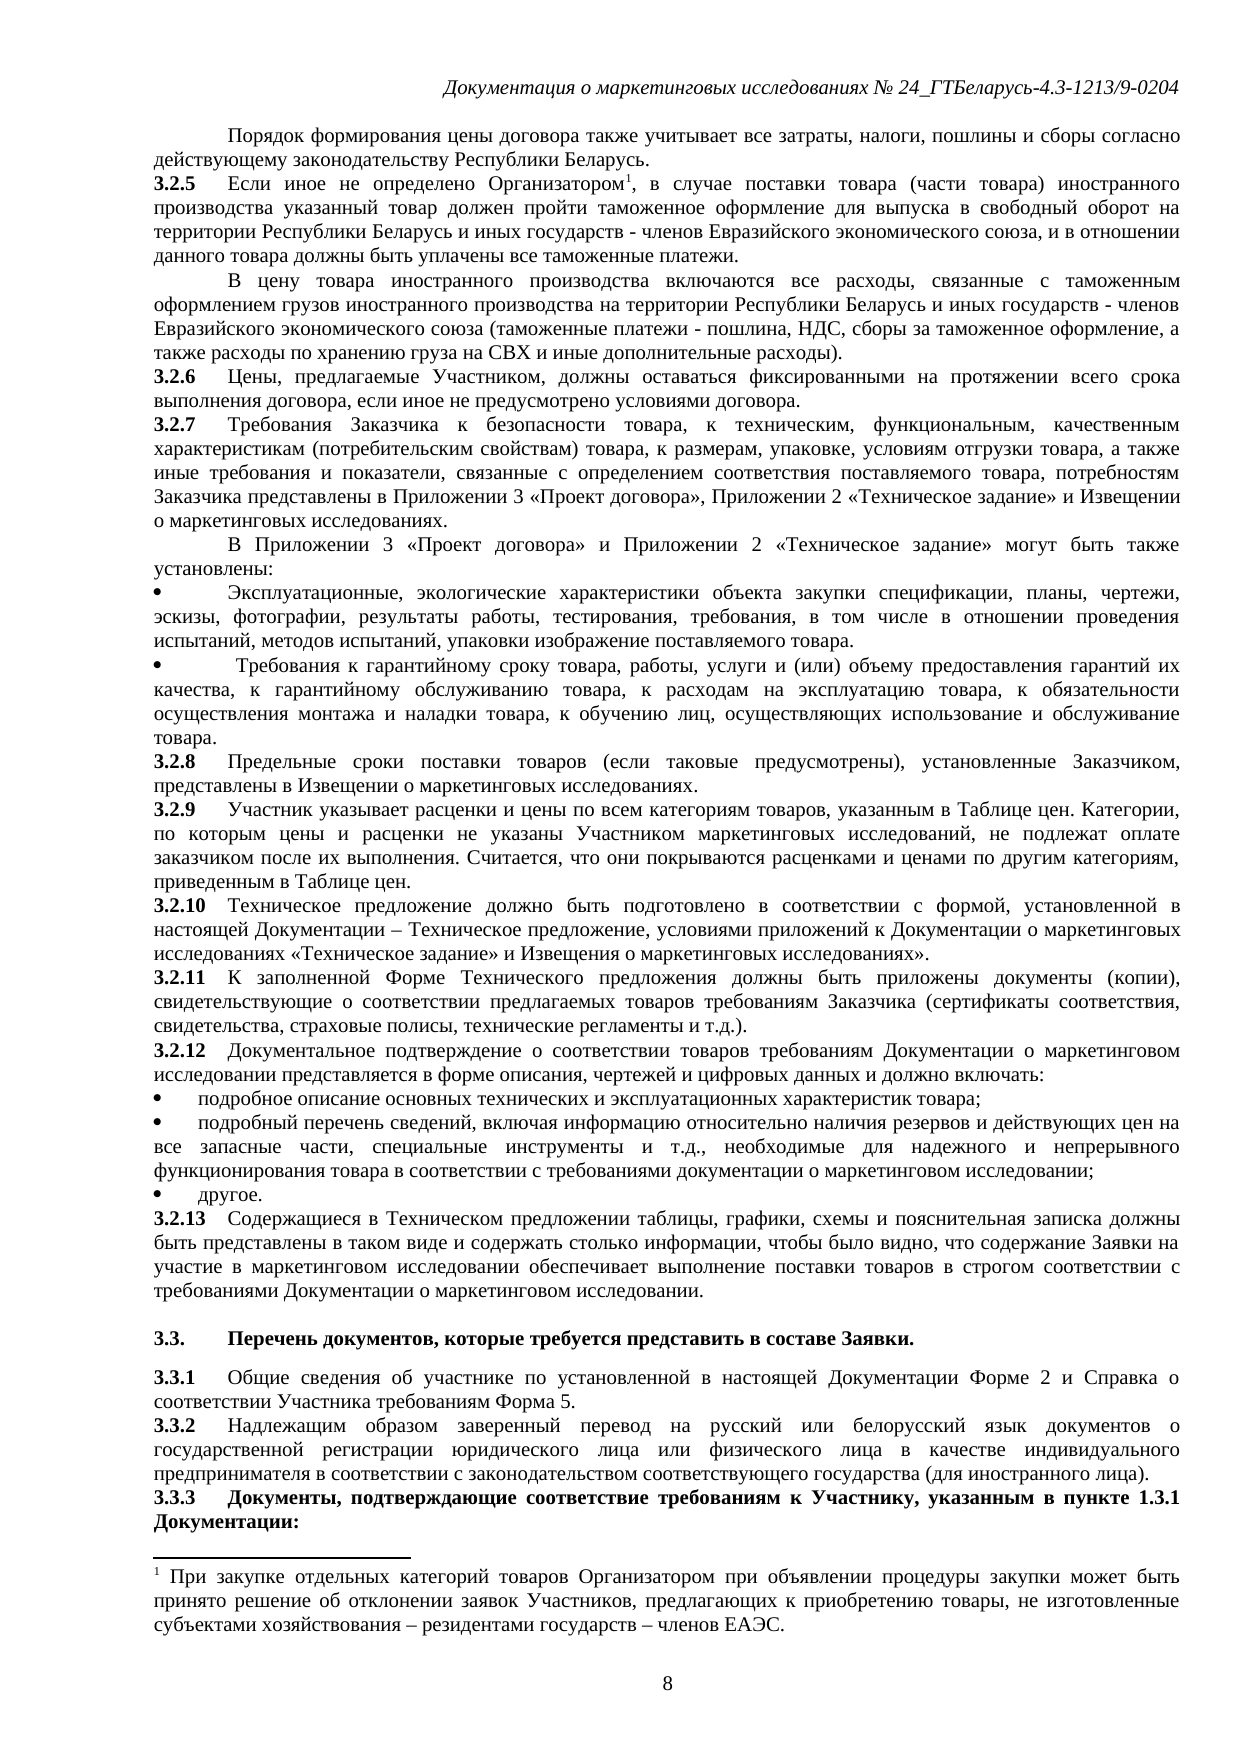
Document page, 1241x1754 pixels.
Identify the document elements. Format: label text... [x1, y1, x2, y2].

list подробный перечень сведений, включая информацию относительно наличия резервов и действующих цен на все запасные части, специальные инструменты и т.д., необходимые для надежного и непрерывного функционирования товара в соответствии с требованиями документации о маркетинговом исследовании; [153, 1110, 1181, 1182]
list Участник указывает расценки и цены по всем категориям товаров, указанным в Таблице цен. Категории, по которым цены и расценки не указаны Участником маркетинговых исследований, не подлежат оплате заказчиком после их выполнения. Считается, что они покрываются расценками и ценами по другим категориям, приведенным в Таблице цен. [153, 797, 1181, 893]
list Документы, подтверждающие соответствие требованиям к Участнику, указанным в пункте 1.3.1 Документации: [153, 1485, 1181, 1533]
text В Приложении 3 «Проект договора» и Приложении 2 «Техническое задание» могут быть также установлены: [153, 532, 1181, 580]
list Если иное не определено Организатором, в случае поставки товара (части товара) иностранного производства указанный товар должен пройти таможенное оформление для выпуска в свободный оборот на территории Республики Беларусь и иных государств - членов Евразийского экономического союза, и в отношении данного товара должны быть уплачены все таможенные платежи. [153, 171, 1181, 267]
list Перечень документов, которые требуется представить в составе Заявки. [153, 1326, 1181, 1350]
list Содержащиеся в Техническом предложении таблицы, графики, схемы и пояснительная записка должны быть представлены в таком виде и содержать столько информации, чтобы было видно, что содержание Заявки на участие в маркетинговом исследовании обеспечивает выполнение поставки товаров в строгом соответствии с требованиями Документации о маркетинговом исследовании. [153, 1206, 1181, 1302]
list Предельные сроки поставки товаров (если таковые предусмотрены), установленные Заказчиком, представлены в Извещении о маркетинговых исследованиях. [153, 749, 1181, 797]
list Требования Заказчика к безопасности товара, к техническим, функциональным, качественным характеристикам (потребительским свойствам) товара, к размерам, упаковке, условиям отгрузки товара, а также иные требования и показатели, связанные с определением соответствия поставляемого товара, потребностям Заказчика представлены в Приложении 3 «Проект договора», Приложении 2 «Техническое задание» и Извещении о маркетинговых исследованиях. [153, 412, 1181, 532]
list Эксплуатационные, экологические характеристики объекта закупки спецификации, планы, чертежи, эскизы, фотографии, результаты работы, тестирования, требования, в том числе в отношении проведения испытаний, методов испытаний, упаковки изображение поставляемого товара. [153, 580, 1181, 652]
list Требования к гарантийному сроку товара, работы, услуги и (или) объему предоставления гарантий их качества, к гарантийному обслуживанию товара, к расходам на эксплуатацию товара, к обязательности осуществления монтажа и наладки товара, к обучению лиц, осуществляющих использование и обслуживание товара. [153, 652, 1181, 749]
text В цену товара иностранного производства включаются все расходы, связанные с таможенным оформлением грузов иностранного производства на территории Республики Беларусь и иных государств - членов Евразийского экономического союза (таможенные платежи - пошлина, НДС, сборы за таможенное оформление, а также расходы по хранению груза на СВХ и иные дополнительные расходы). [153, 267, 1181, 364]
text Порядок формирования цены договора также учитывает все затраты, налоги, пошлины и сборы согласно действующему законодательству Республики Беларусь. [153, 123, 1181, 171]
list Надлежащим образом заверенный перевод на русский или белорусский язык документов о государственной регистрации юридического лица или физического лица в качестве индивидуального предпринимателя в соответствии с законодательством соответствующего государства (для иностранного лица). [153, 1413, 1181, 1485]
list Цены, предлагаемые Участником, должны оставаться фиксированными на протяжении всего срока выполнения договора, если иное не предусмотрено условиями договора. [153, 364, 1181, 412]
list другое. [153, 1182, 1181, 1206]
list Документальное подтверждение о соответствии товаров требованиям Документации о маркетинговом исследовании представляется в форме описания, чертежей и цифровых данных и должно включать: [153, 1037, 1181, 1086]
list Общие сведения об участнике по установленной в настоящей Документации Форме 2 и Справка о соответствии Участника требованиям Форма 5. [153, 1365, 1181, 1413]
list подробное описание основных технических и эксплуатационных характеристик товара; [153, 1086, 1181, 1110]
list Техническое предложение должно быть подготовлено в соответствии с формой, установленной в настоящей Документации – Техническое предложение, условиями приложений к Документации о маркетинговых исследованиях «Техническое задание» и Извещения о маркетинговых исследованиях». [153, 893, 1181, 965]
list К заполненной Форме Технического предложения должны быть приложены документы (копии), свидетельствующие о соответствии предлагаемых товаров требованиям Заказчика (сертификаты соответствия, свидетельства, страховые полисы, технические регламенты и т.д.). [153, 965, 1181, 1037]
